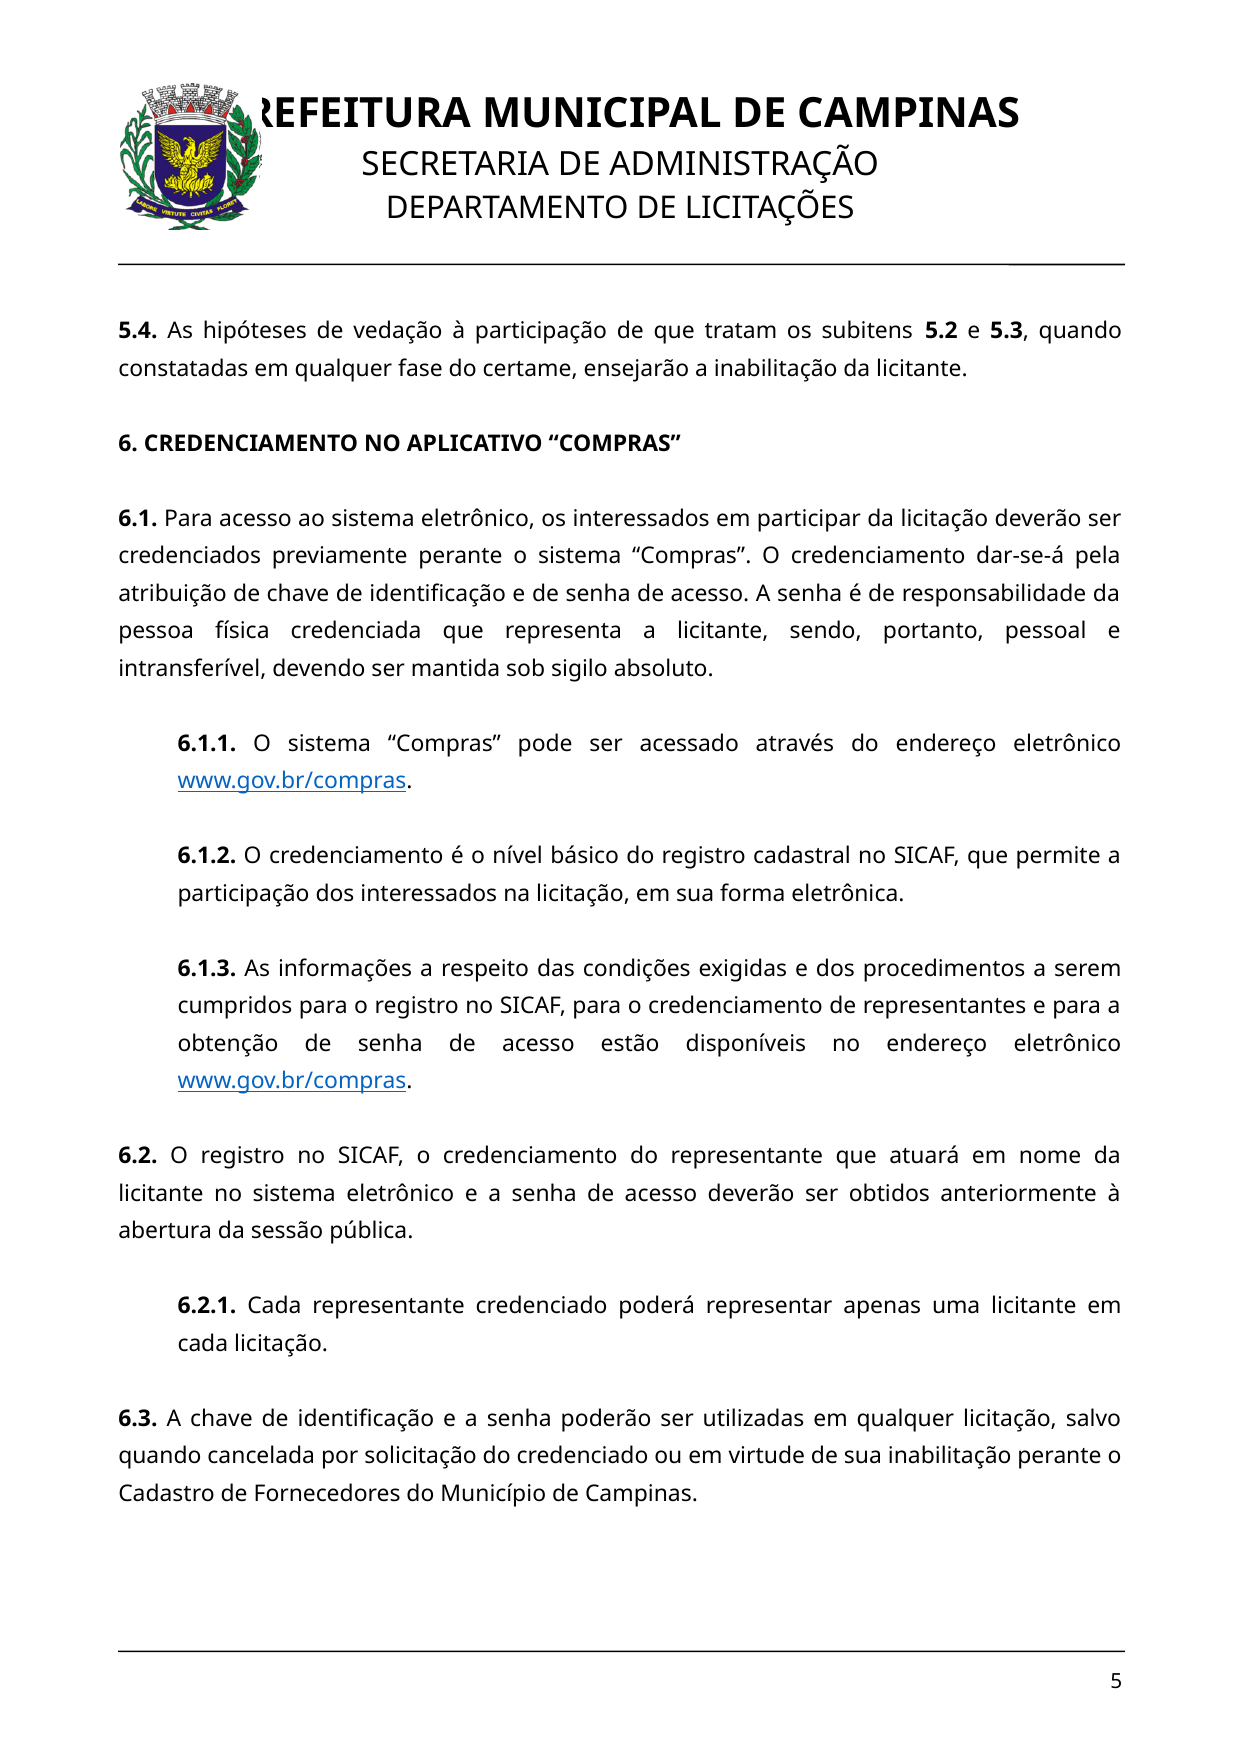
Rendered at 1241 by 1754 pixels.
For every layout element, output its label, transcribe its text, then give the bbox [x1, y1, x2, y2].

text 6.1.3. As informações a respeito das condições exigidas e dos procedimentos a serem cumpridos para o registro no SICAF, para o credenciamento de representantes e para a obtenção de senha de acesso estão disponíveis no endereço eletrônico www.gov.br/compras. [177, 945, 1122, 1095]
text 6.3. A chave de identificação e a senha poderão ser utilizadas em qualquer licitação, salvo quando cancelada por solicitação do credenciado ou em virtude de sua inabilitação perante o Cadastro de Fornecedores do Município de Campinas. [118, 1395, 1122, 1508]
text 6.2.1. Cada representante credenciado poderá representar apenas uma licitante em cada licitação. [177, 1283, 1122, 1358]
text 6.1. Para acesso ao sistema eletrônico, os interessados em participar da licitação deverão ser credenciados previamente perante o sistema “Compras”. O credenciamento dar-se-á pela atribuição de chave de identificação e de senha de acesso. A senha é de responsabilidade da pessoa física credenciada que representa a licitante, sendo, portanto, pessoal e intransferível, devendo ser mantida sob sigilo absoluto. [118, 495, 1122, 683]
text 6.1.2. O credenciamento é o nível básico do registro cadastral no SICAF, que permite a participação dos interessados na licitação, em sua forma eletrônica. [177, 833, 1122, 908]
text 6.1.1. O sistema “Compras” pode ser acessado através do endereço eletrônico www.gov.br/compras. [177, 720, 1122, 795]
text 5.4. As hipóteses de vedação à participação de que tratam os subitens 5.2 e 5.3, quando constatadas em qualquer fase do certame, ensejarão a inabilitação da licitante. [118, 308, 1122, 383]
text 6.2. O registro no SICAF, o credenciamento do representante que atuará em nome da licitante no sistema eletrônico e a senha de acesso deverão ser obtidos anteriormente à abertura da sessão pública. [118, 1133, 1122, 1245]
text 6. CREDENCIAMENTO NO APLICATIVO “COMPRAS” [118, 420, 1122, 458]
picture [118, 83, 263, 228]
